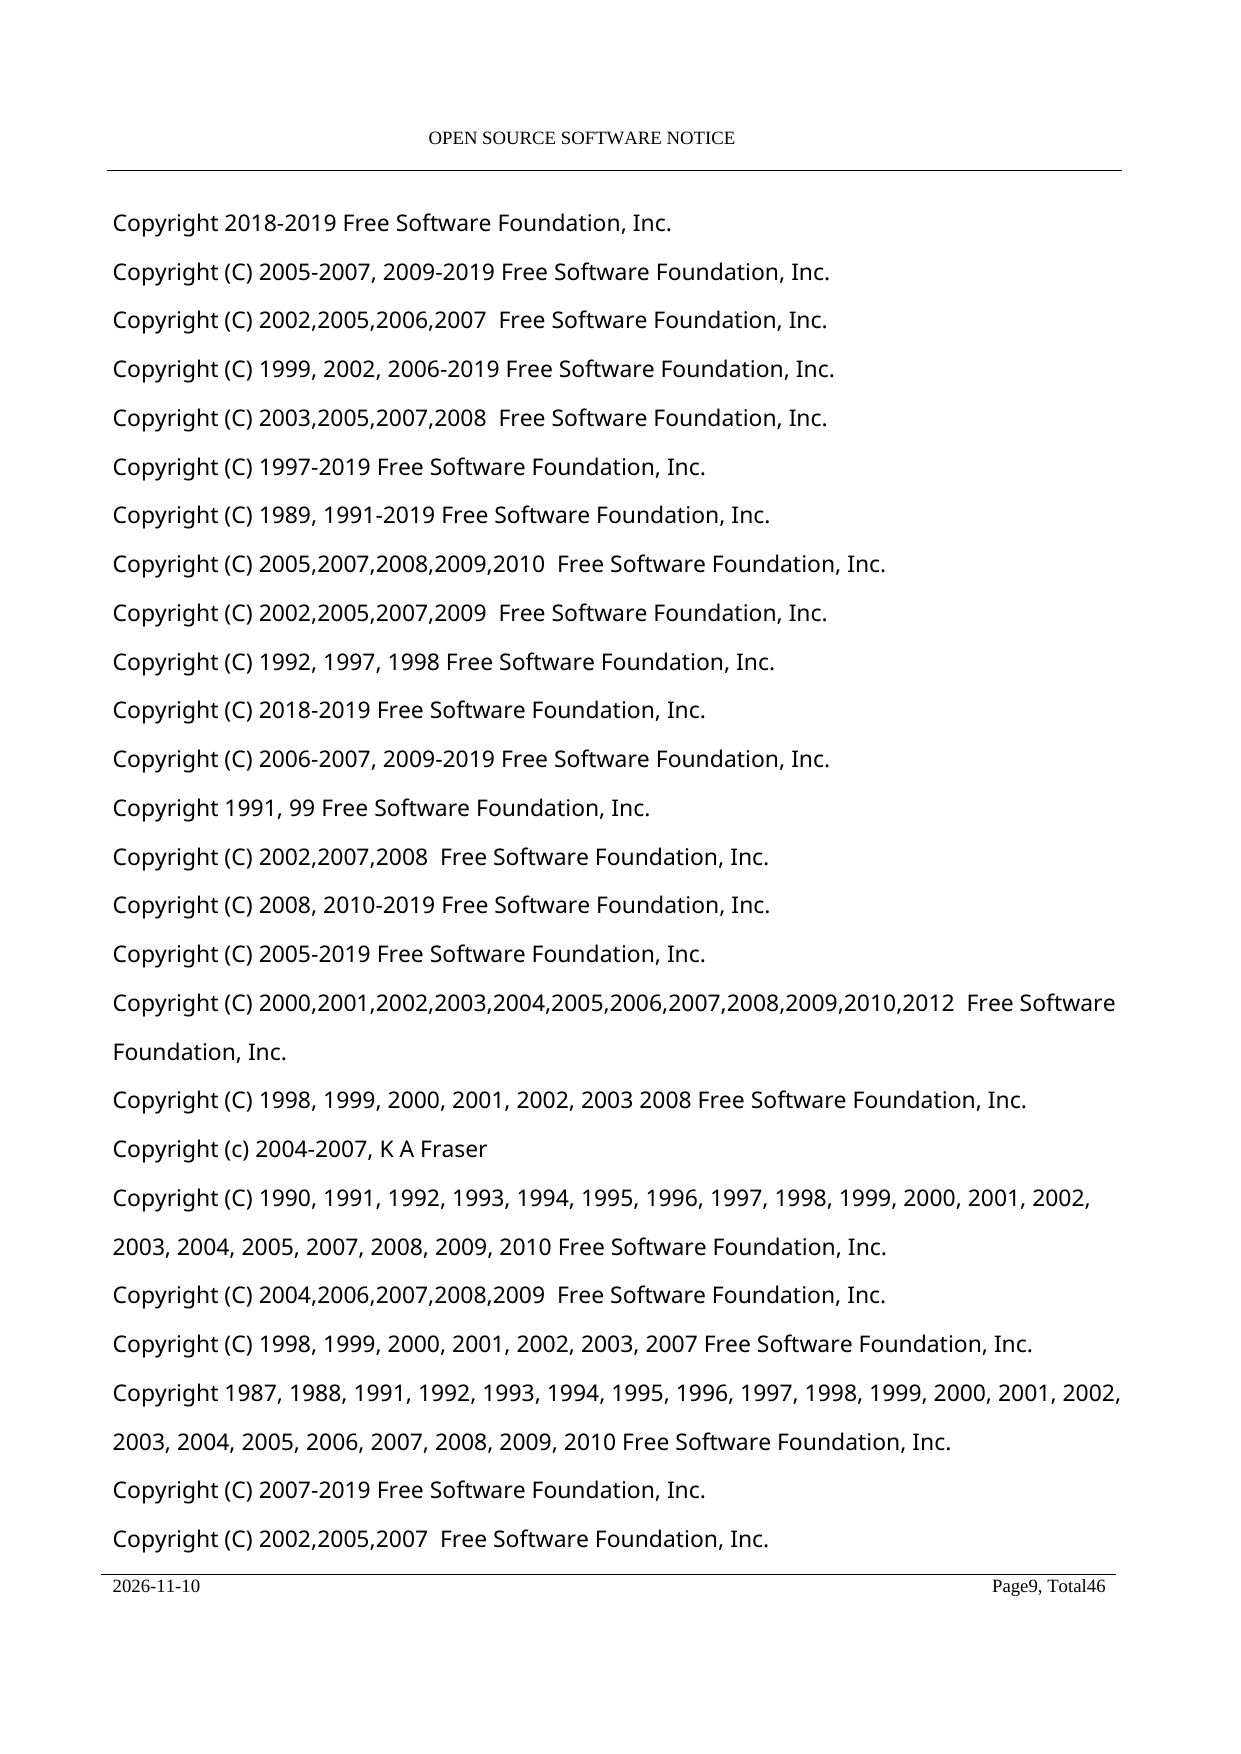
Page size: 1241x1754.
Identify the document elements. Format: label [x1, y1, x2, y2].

text [112, 206, 1128, 1555]
